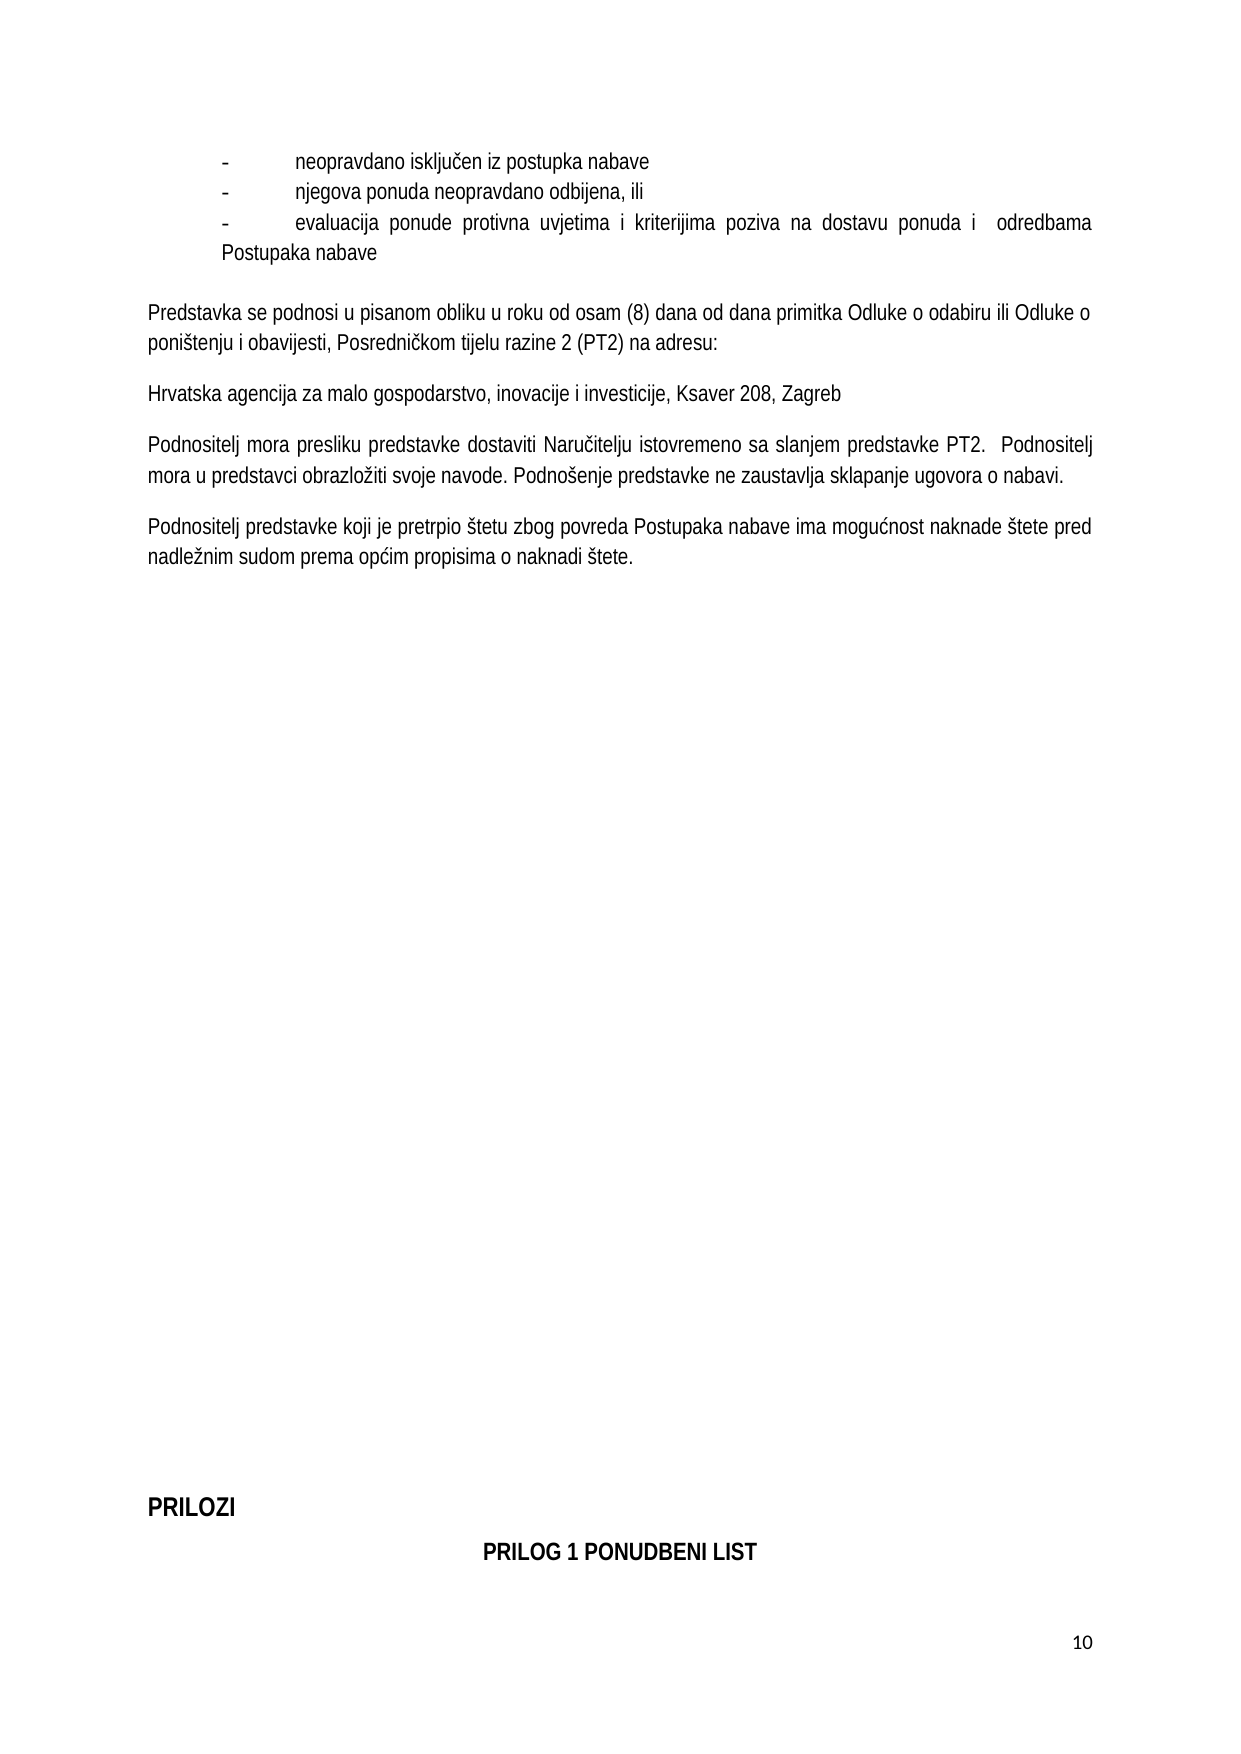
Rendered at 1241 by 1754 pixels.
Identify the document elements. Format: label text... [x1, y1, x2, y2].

text Predstavka se podnosi u pisanom obliku u roku od osam (8) dana od dana primitka Odluke o odabiru ili Odluke o poništenju i obavijesti, Posredničkom tijelu razine 2 (PT2) na adresu: [148, 299, 1093, 356]
text Podnositelj predstavke koji je pretrpio štetu zbog povreda Postupaka nabave ima mogućnost naknade štete pred nadležnim sudom prema općim propisima o naknadi štete. [148, 513, 1093, 569]
list njegova ponuda neopravdano odbijena, ili [221, 178, 1093, 204]
text Podnositelj mora presliku predstavke dostaviti Naručitelju istovremeno sa slanjem predstavke PT2. Podnositelj mora u predstavci obrazložiti svoje navode. Podnošenje predstavke ne zaustavlja sklapanje ugovora o nabavi. [148, 431, 1093, 488]
list evaluacija ponude protivna uvjetima i kriterijima poziva na dostavu ponuda i odredbama Postupaka nabave [221, 208, 1093, 265]
text PRILOG 1 PONUDBENI LIST [148, 1537, 1093, 1566]
list neopravdano isključen iz postupka nabave [221, 148, 1093, 174]
text Hrvatska agencija za malo gospodarstvo, inovacije i investicije, Ksaver 208, Zagreb [148, 380, 1093, 407]
subtitle PRILOZI [148, 1491, 1093, 1522]
